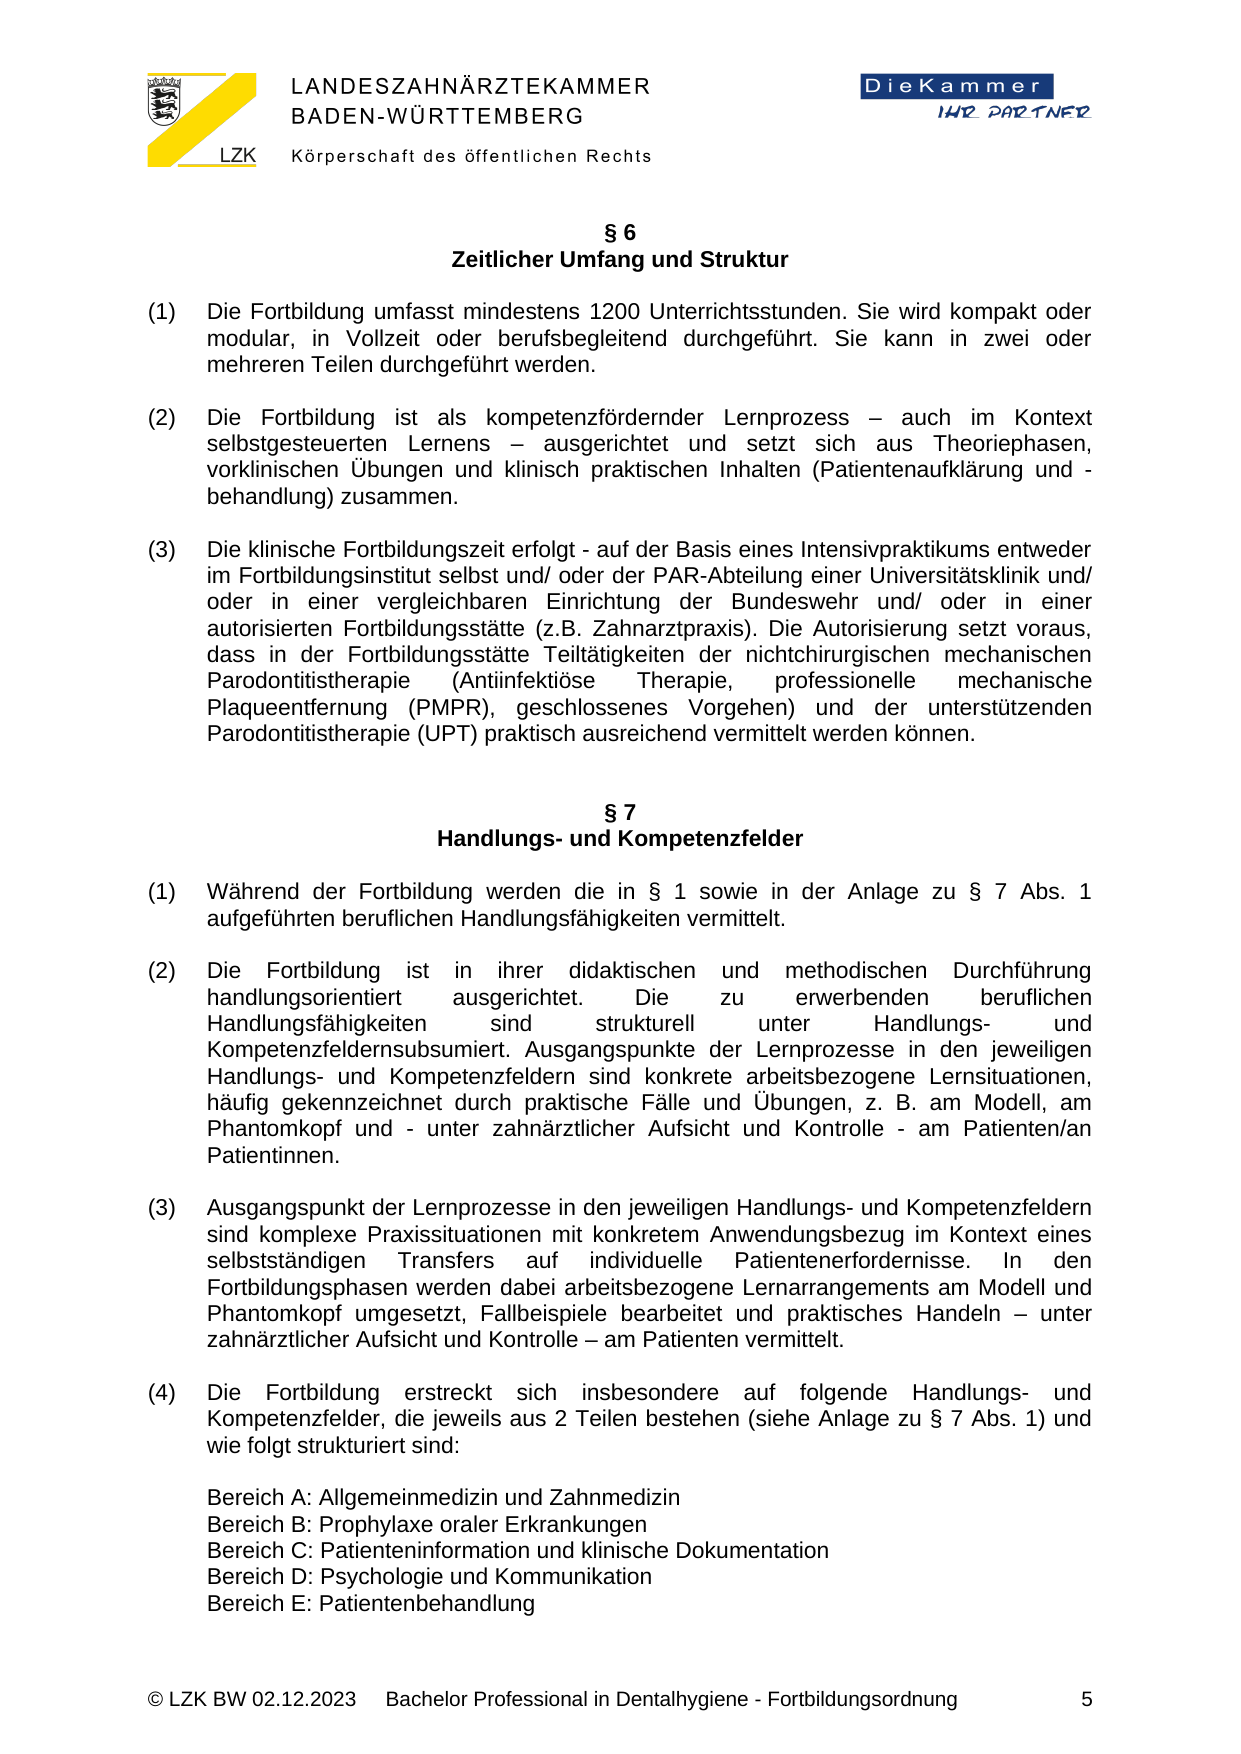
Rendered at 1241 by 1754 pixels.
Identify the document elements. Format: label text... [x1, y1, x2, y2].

text § 6 [148, 219, 1093, 246]
list Die Fortbildung ist als kompetenzfördernder Lernprozess – auch im Kontext selbstgesteuerten Lernens – ausgerichtet und setzt sich aus Theoriephasen, vorklinischen Übungen und klinisch praktischen Inhalten (Patientenaufklärung und -behandlung) zusammen. [148, 404, 1093, 509]
list Die Fortbildung ist in ihrer didaktischen und methodischen Durchführung handlungsorientiert ausgerichtet. Die zu erwerbenden beruflichen Handlungsfähigkeiten sind strukturell unter Handlungs- und Kompetenzfeldernsubsumiert. Ausgangspunkte der Lernprozesse in den jeweiligen Handlungs- und Kompetenzfeldern sind konkrete arbeitsbezogene Lernsituationen, häufig gekennzeichnet durch praktische Fälle und Übungen, z. B. am Modell, am Phantomkopf und - unter zahnärztlicher Aufsicht und Kontrolle - am Patienten/an Patientinnen. [148, 957, 1093, 1168]
text Zeitlicher Umfang und Struktur [148, 246, 1093, 272]
list Die Fortbildung erstreckt sich insbesondere auf folgende Handlungs- und Kompetenzfelder, die jeweils aus 2 Teilen bestehen (siehe Anlage zu § 7 Abs. 1) und wie folgt strukturiert sind: [148, 1379, 1093, 1458]
list Die Fortbildung umfasst mindestens 1200 Unterrichtsstunden. Sie wird kompakt oder modular, in Vollzeit oder berufsbegleitend durchgeführt. Sie kann in zwei oder mehreren Teilen durchgeführt werden. [148, 298, 1093, 377]
picture [147, 73, 652, 167]
list Die klinische Fortbildungszeit erfolgt - auf der Basis eines Intensivpraktikums entweder im Fortbildungsinstitut selbst und/ oder der PAR-Abteilung einer Universitätsklinik und/ oder in einer vergleichbaren Einrichtung der Bundeswehr und/ oder in einer autorisierten Fortbildungsstätte (z.B. Zahnarztpraxis). Die Autorisierung setzt voraus, dass in der Fortbildungsstätte Teiltätigkeiten der nichtchirurgischen mechanischen Parodontitistherapie (Antiinfektiöse Therapie, professionelle mechanische Plaqueentfernung (PMPR), geschlossenes Vorgehen) und der unterstützenden Parodontitistherapie (UPT) praktisch ausreichend vermittelt werden können. [148, 536, 1093, 746]
list Bereich D: Psychologie und Kommunikation [207, 1563, 1093, 1590]
picture [860, 73, 1092, 118]
list Bereich A: Allgemeinmedizin und Zahnmedizin [207, 1484, 1093, 1511]
list Bereich B: Prophylaxe oraler Erkrankungen [207, 1511, 1093, 1537]
text Handlungs- und Kompetenzfelder [148, 825, 1093, 852]
list Bereich E: Patientenbehandlung [207, 1590, 1093, 1616]
list Bereich C: Patienteninformation und klinische Dokumentation [207, 1537, 1093, 1563]
text § 7 [148, 799, 1093, 825]
list Während der Fortbildung werden die in § 1 sowie in der Anlage zu § 7 Abs. 1 aufgeführten beruflichen Handlungsfähigkeiten vermittelt. [148, 878, 1093, 931]
list Ausgangspunkt der Lernprozesse in den jeweiligen Handlungs- und Kompetenzfeldern sind komplexe Praxissituationen mit konkretem Anwendungsbezug im Kontext eines selbstständigen Transfers auf individuelle Patientenerfordernisse. In den Fortbildungsphasen werden dabei arbeitsbezogene Lernarrangements am Modell und Phantomkopf umgesetzt, Fallbeispiele bearbeitet und praktisches Handeln – unter zahnärztlicher Aufsicht und Kontrolle – am Patienten vermittelt. [148, 1194, 1093, 1352]
